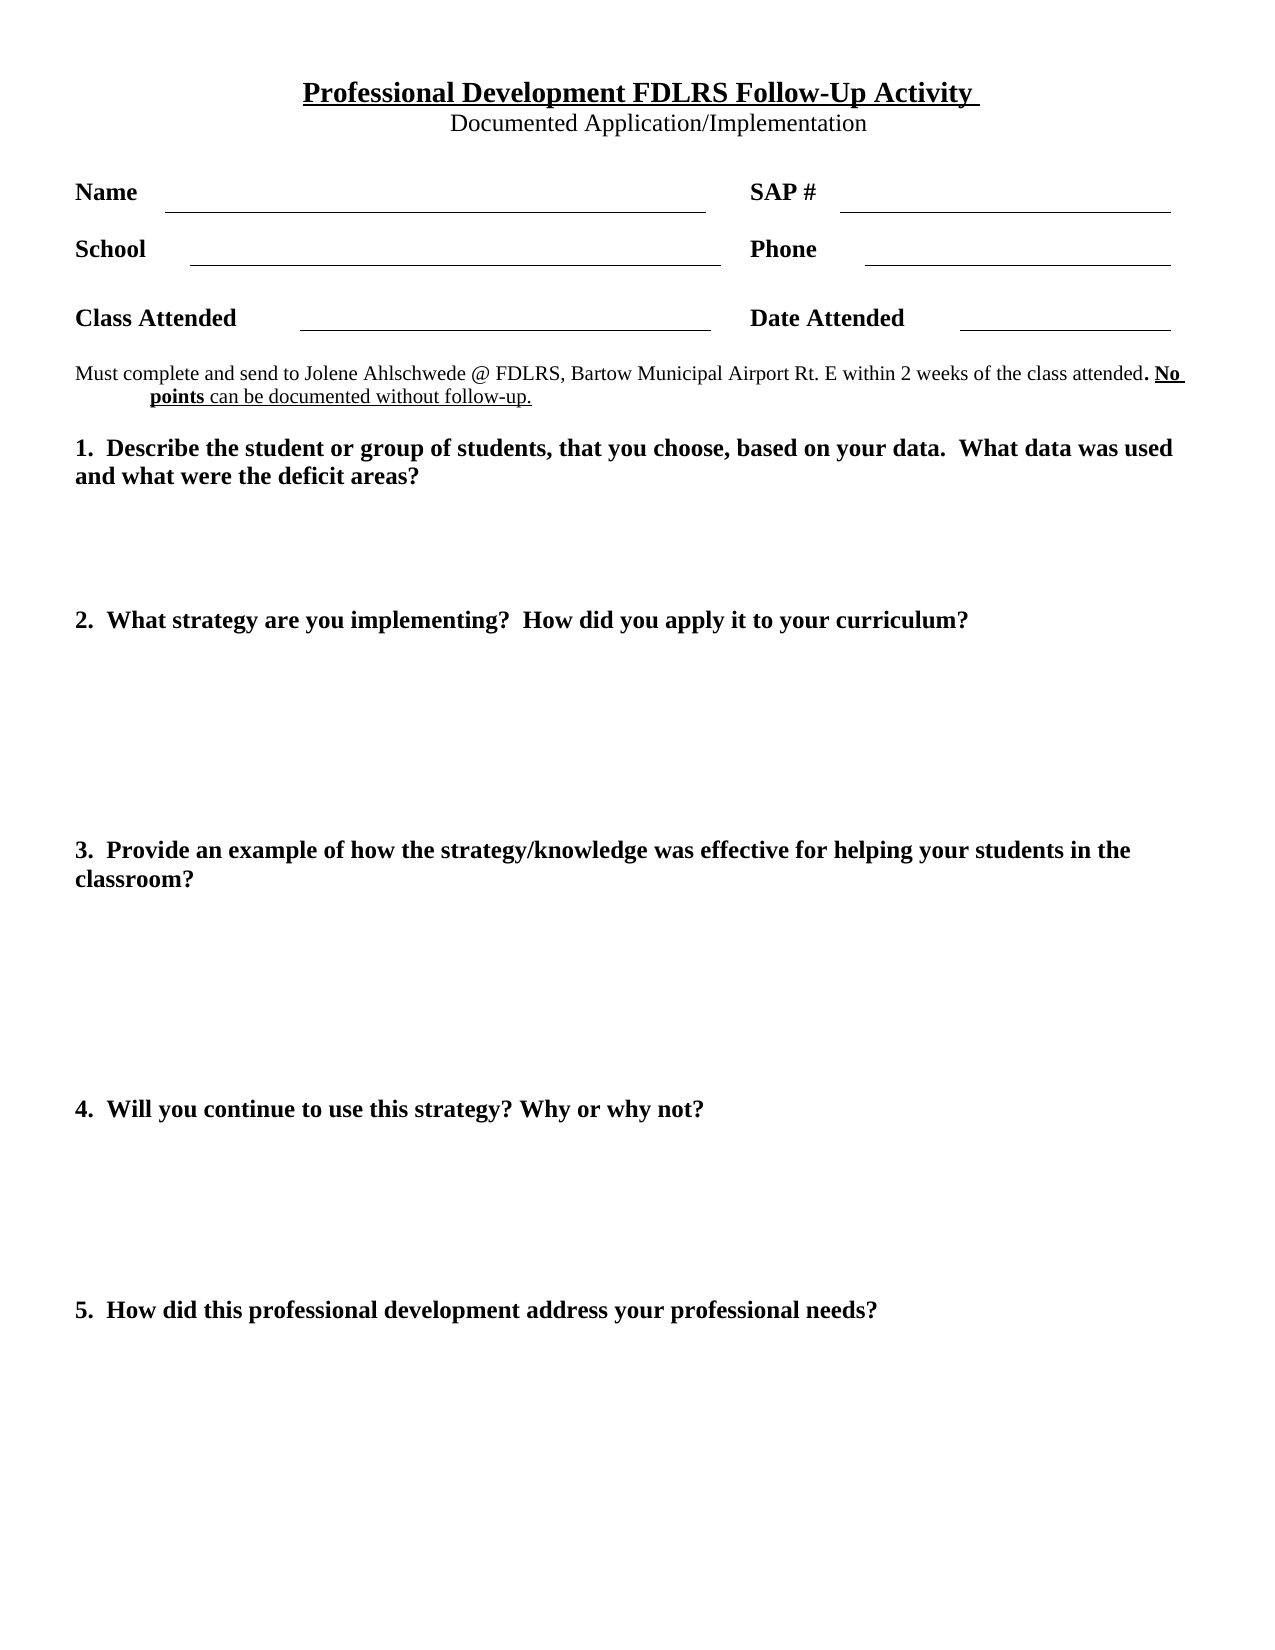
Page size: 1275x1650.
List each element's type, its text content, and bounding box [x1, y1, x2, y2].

subtitle Name SAP # [75, 177, 1200, 206]
text 4. Will you continue to use this strategy? Why or why not? [75, 1094, 1200, 1123]
text 1. Describe the student or group of students, that you choose, based on your data. What data was used and what were the deficit areas? [75, 433, 1200, 490]
text Must complete and send to Jolene Ahlschwede @ FDLRS, Bartow Municipal Airport Rt. E within 2 weeks of the class attended. No points can be documented without follow-up. [75, 360, 1200, 408]
text 5. How did this professional development address your professional needs? [75, 1295, 1200, 1324]
text 3. Provide an example of how the strategy/knowledge was effective for helping your students in the classroom? [75, 835, 1200, 893]
text 2. What strategy are you implementing? How did you apply it to your curriculum? [75, 605, 1200, 634]
text Documented Application/Implementation [375, 108, 1200, 137]
subtitle School Phone [75, 234, 1200, 263]
subtitle Class Attended Date Attended [75, 303, 1200, 332]
subtitle Professional Development FDLRS Follow-Up Activity [75, 75, 1200, 108]
